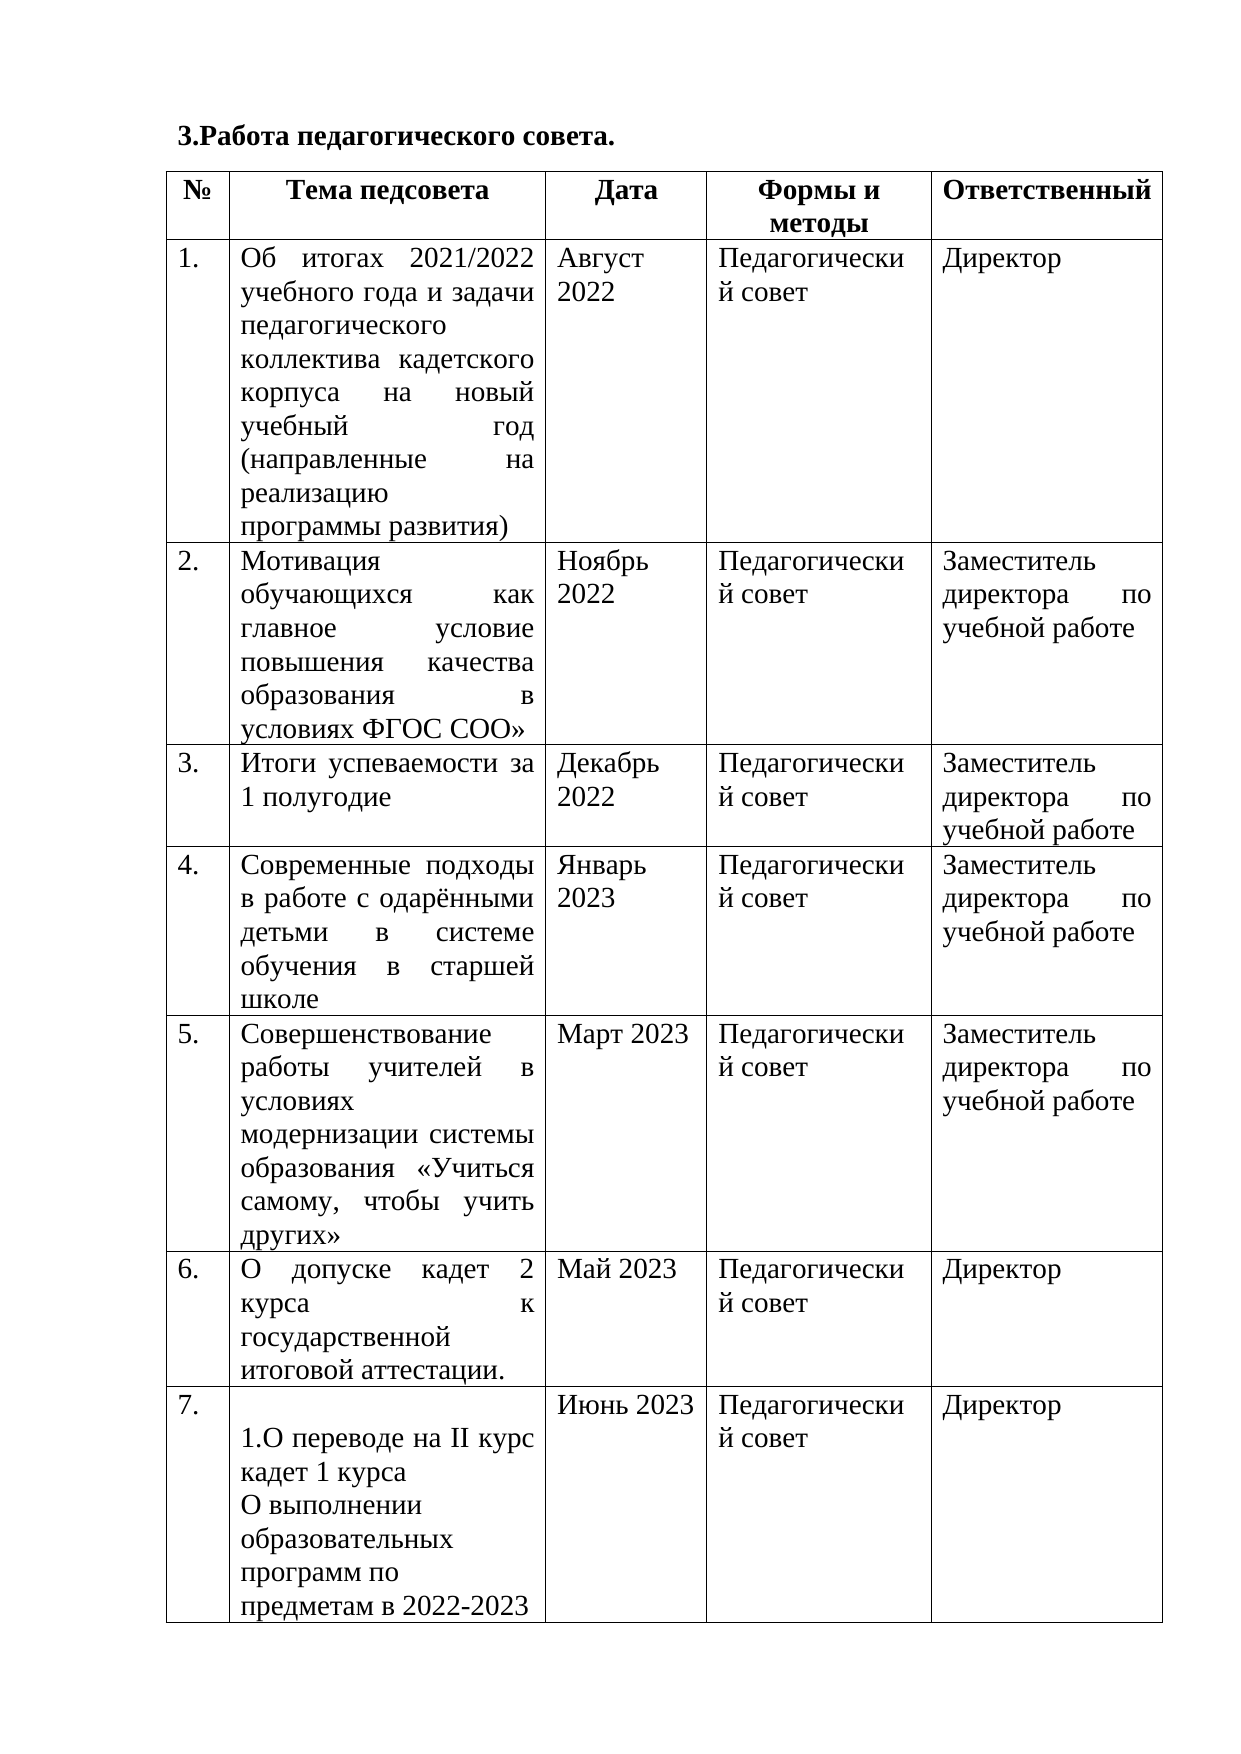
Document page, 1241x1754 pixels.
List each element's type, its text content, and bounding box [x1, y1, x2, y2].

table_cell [230, 1387, 545, 1622]
table_cell Декабрь 2022 [546, 745, 706, 846]
table_cell Июнь 2023 [546, 1387, 706, 1622]
table_cell Май 2023 [546, 1252, 706, 1386]
table_cell Заместитель директора по учебной работе [932, 745, 1162, 846]
table_cell 1. [167, 240, 229, 542]
table_cell Педагогический совет [707, 745, 931, 846]
table_header Ответственный [932, 172, 1162, 239]
table_cell Директор [932, 240, 1162, 542]
table_header Дата [546, 172, 706, 239]
table_cell Педагогический совет [707, 1252, 931, 1386]
table_cell 4. [167, 847, 229, 1015]
table_cell О допуске кадет 2 курса к государственной итоговой аттестации. [230, 1252, 545, 1386]
table_cell Мотивация обучающихся как главное условие повышения качества образования в условиях ФГОС СОО» [230, 543, 545, 744]
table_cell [707, 1387, 931, 1622]
table_cell Об итогах 2021/2022 учебного года и задачи педагогического коллектива кадетского корпуса на новый учебный год (направленные на реализацию программы развития) [230, 240, 545, 542]
table_cell Директор [932, 1252, 1162, 1386]
table_cell Март 2023 [546, 1016, 706, 1251]
table_cell Совершенствование работы учителей в условиях модернизации системы образования «Учиться самому, чтобы учить других» [230, 1016, 545, 1251]
table_cell Январь 2023 [546, 847, 706, 1015]
table_cell Педагогический совет [707, 1016, 931, 1251]
table_header Формы и методы [707, 172, 931, 239]
table_cell Август 2022 [546, 240, 706, 542]
text 3.Работа педагогического совета. [177, 118, 1152, 152]
table_cell 5. [167, 1016, 229, 1251]
table_header Тема педсовета [230, 172, 545, 239]
table_cell Итоги успеваемости за 1 полугодие [230, 745, 545, 846]
table_cell Педагогический совет [707, 543, 931, 744]
table_cell Заместитель директора по учебной работе [932, 847, 1162, 1015]
table_cell Заместитель директора по учебной работе [932, 543, 1162, 744]
table_cell Педагогический совет [707, 240, 931, 542]
table_cell 2. [167, 543, 229, 744]
table_header № [167, 172, 229, 239]
table_cell Директор [932, 1387, 1162, 1622]
table_cell Современные подходы в работе с одарёнными детьми в системе обучения в старшей школе [230, 847, 545, 1015]
table_cell Ноябрь 2022 [546, 543, 706, 744]
table_cell Заместитель директора по учебной работе [932, 1016, 1162, 1251]
table_cell Педагогический совет [707, 847, 931, 1015]
table_cell 3. [167, 745, 229, 846]
table_cell 7. [167, 1387, 229, 1622]
table_cell 6. [167, 1252, 229, 1386]
